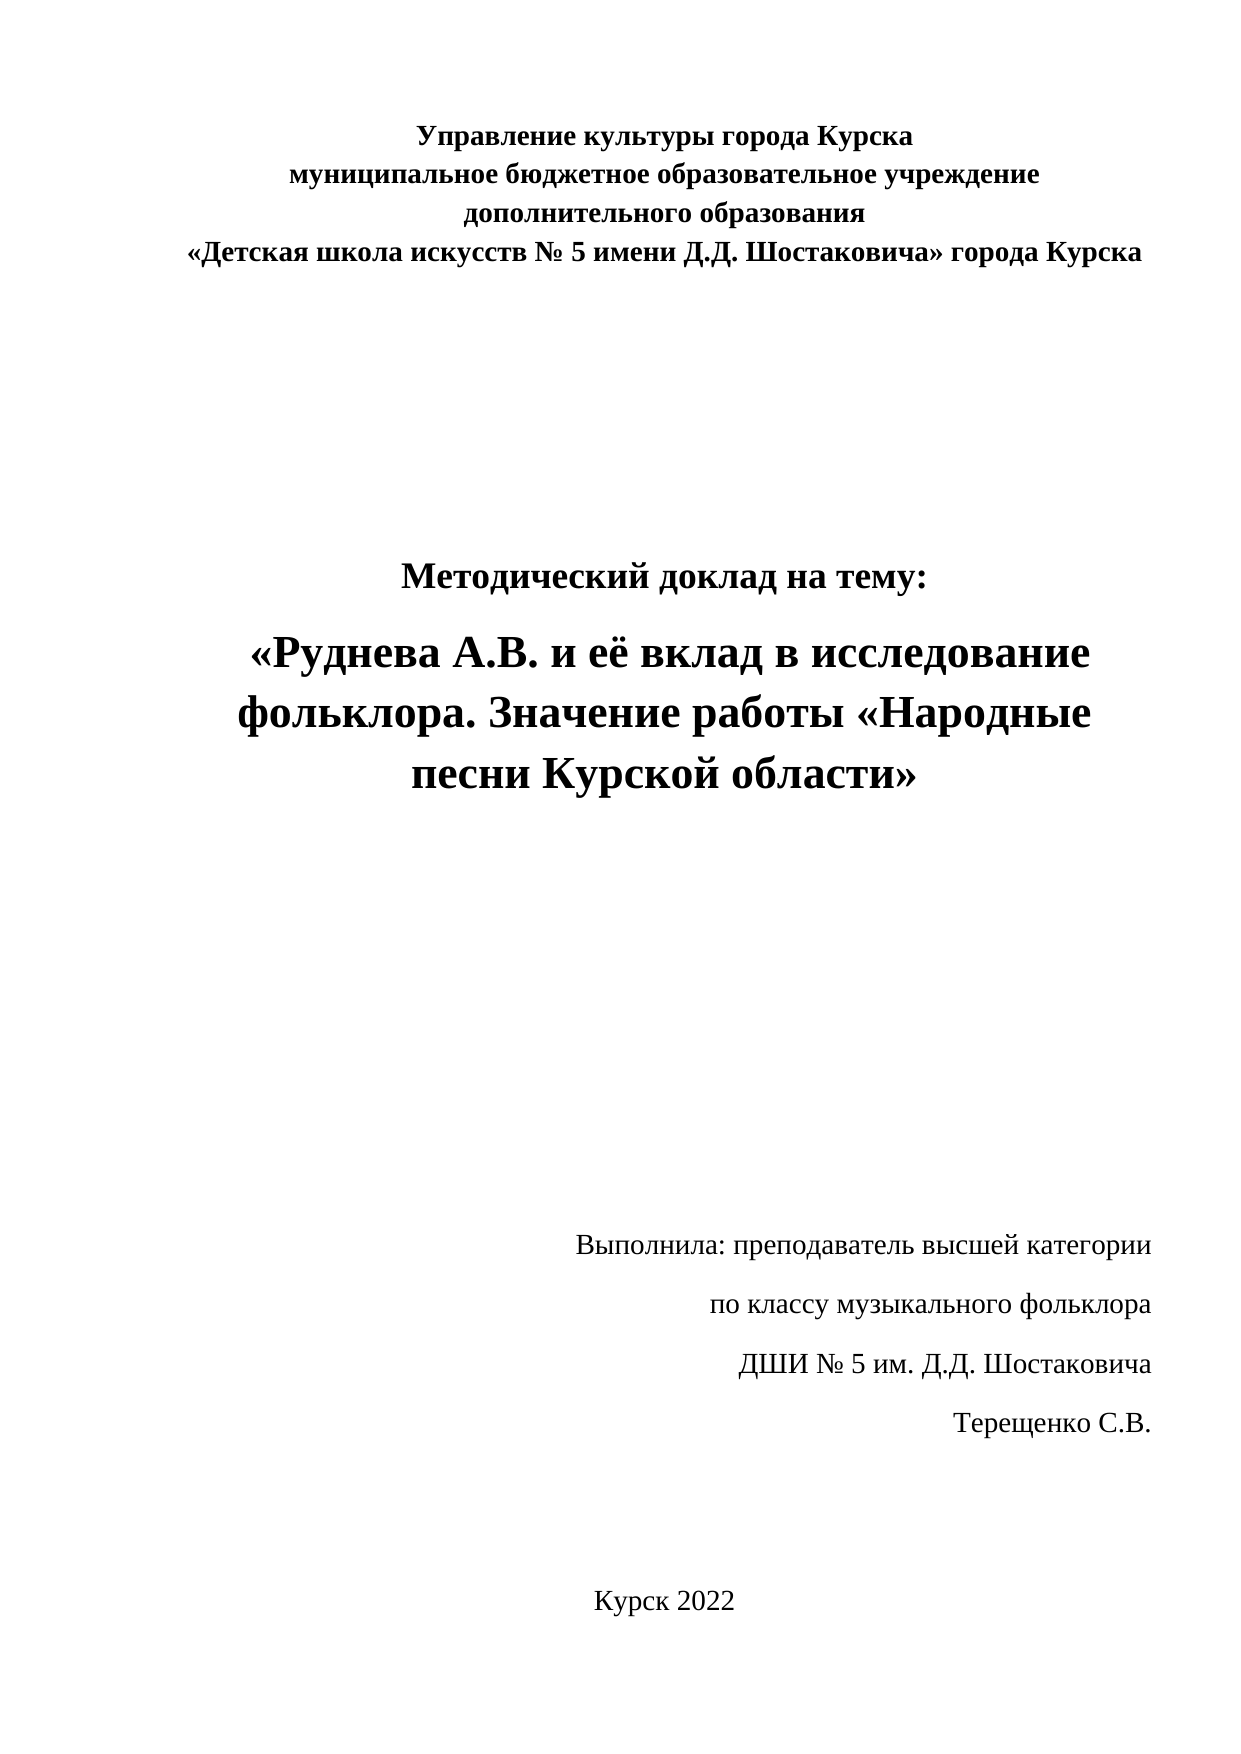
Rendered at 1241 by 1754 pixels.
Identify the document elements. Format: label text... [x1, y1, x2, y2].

text Терещенко С.В. [177, 1405, 1152, 1439]
text «Детская школа искусств № 5 имени Д.Д. Шостаковича» города Курска [177, 234, 1152, 267]
text Управление культуры города Курска [177, 118, 1152, 152]
text по классу музыкального фольклора [177, 1286, 1152, 1320]
text муниципальное бюджетное образовательное учреждение [177, 157, 1152, 190]
text «Руднева А.В. и её вклад в исследование фольклора. Значение работы «Народные песни Курской области» [177, 624, 1152, 798]
text Выполнила: преподаватель высшей категории [177, 1227, 1152, 1261]
text дополнительного образования [177, 195, 1152, 229]
text Курск 2022 [177, 1583, 1152, 1617]
text Методический доклад на тему: [177, 554, 1152, 597]
text ДШИ № 5 им. Д.Д. Шостаковича [177, 1346, 1152, 1379]
